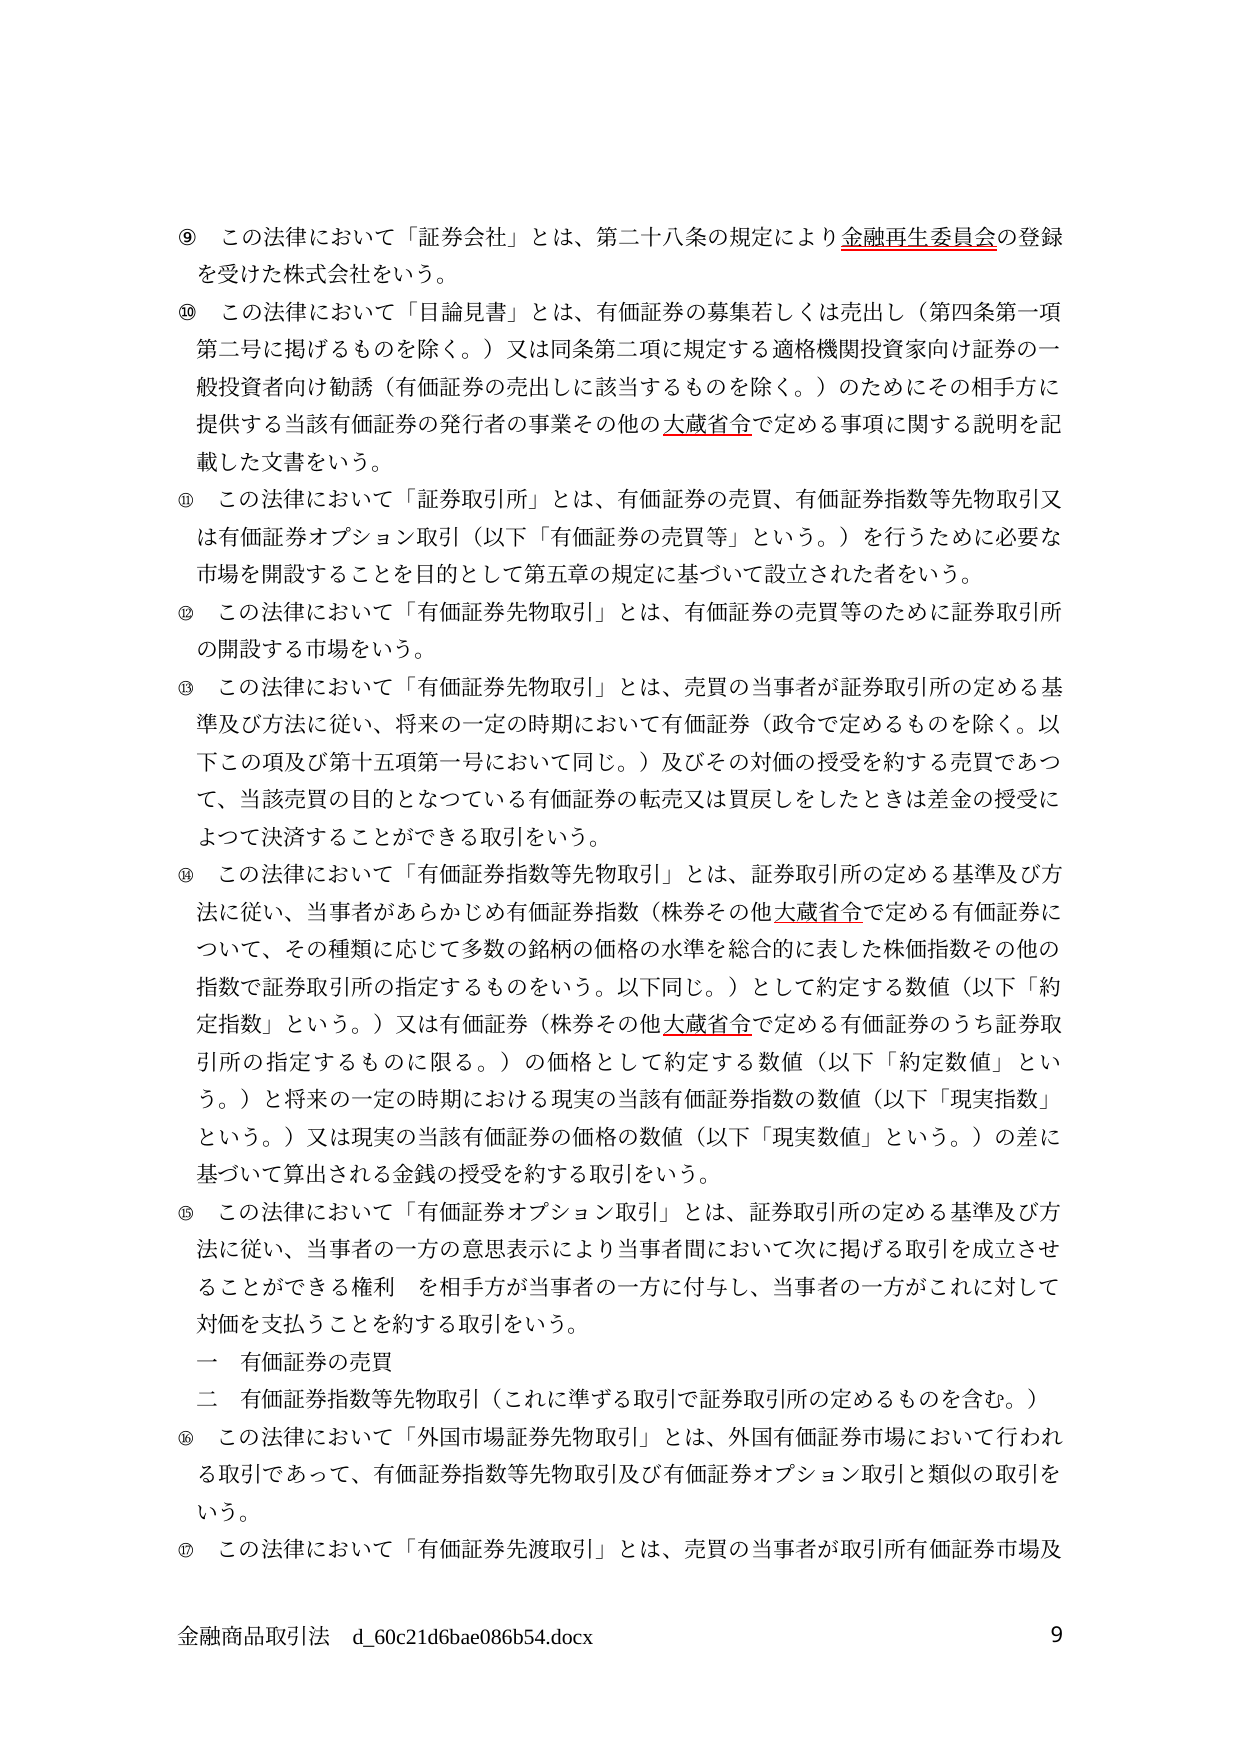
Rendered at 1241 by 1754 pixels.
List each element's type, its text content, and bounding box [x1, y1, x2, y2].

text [177, 1529, 1063, 1567]
text ⑨ この法律において「証券会社」とは、第二十八条の規定により金融再生委員会の登録を受けた株式会社をいう。 [177, 217, 1063, 292]
text 二 有価証券指数等先物取引（これに準ずる取引で証券取引所の定めるものを含む。） [196, 1379, 1063, 1417]
text ⑯ この法律において「外国市場証券先物取引」とは、外国有価証券市場において行われる取引であって、有価証券指数等先物取引及び有価証券オプション取引と類似の取引をいう。 [177, 1417, 1063, 1529]
text ⑭ この法律において「有価証券指数等先物取引」とは、証券取引所の定める基準及び方法に従い、当事者があらかじめ有価証券指数（株券その他大蔵省令で定める有価証券について、その種類に応じて多数の銘柄の価格の水準を総合的に表した株価指数その他の指数で証券取引所の指定するものをいう。以下同じ。）として約定する数値（以下「約定指数」という。）又は有価証券（株券その他大蔵省令で定める有価証券のうち証券取引所の指定するものに限る。）の価格として約定する数値（以下「約定数値」という。）と将来の一定の時期における現実の当該有価証券指数の数値（以下「現実指数」という。）又は現実の当該有価証券の価格の数値（以下「現実数値」という。）の差に基づいて算出される金銭の授受を約する取引をいう。 [177, 854, 1063, 1192]
text ⑪ この法律において「証券取引所」とは、有価証券の売買、有価証券指数等先物取引又は有価証券オプション取引（以下「有価証券の売買等」という。）を行うために必要な市場を開設することを目的として第五章の規定に基づいて設立された者をいう。 [177, 479, 1063, 592]
text 一 有価証券の売買 [196, 1342, 1063, 1379]
text ⑬ この法律において「有価証券先物取引」とは、売買の当事者が証券取引所の定める基準及び方法に従い、将来の一定の時期において有価証券（政令で定めるものを除く。以下この項及び第十五項第一号において同じ。）及びその対価の授受を約する売買であつて、当該売買の目的となつている有価証券の転売又は買戻しをしたときは差金の授受によつて決済することができる取引をいう。 [177, 667, 1063, 854]
text ⑩ この法律において「目論見書」とは、有価証券の募集若しくは売出し（第四条第一項第二号に掲げるものを除く。）又は同条第二項に規定する適格機関投資家向け証券の一般投資者向け勧誘（有価証券の売出しに該当するものを除く。）のためにその相手方に提供する当該有価証券の発行者の事業その他の大蔵省令で定める事項に関する説明を記載した文書をいう。 [177, 292, 1063, 479]
text ⑮ この法律において「有価証券オプション取引」とは、証券取引所の定める基準及び方法に従い、当事者の一方の意思表示により当事者間において次に掲げる取引を成立させることができる権利 を相手方が当事者の一方に付与し、当事者の一方がこれに対して対価を支払うことを約する取引をいう。 [177, 1192, 1063, 1342]
text ⑫ この法律において「有価証券先物取引」とは、有価証券の売買等のために証券取引所の開設する市場をいう。 [177, 592, 1063, 667]
